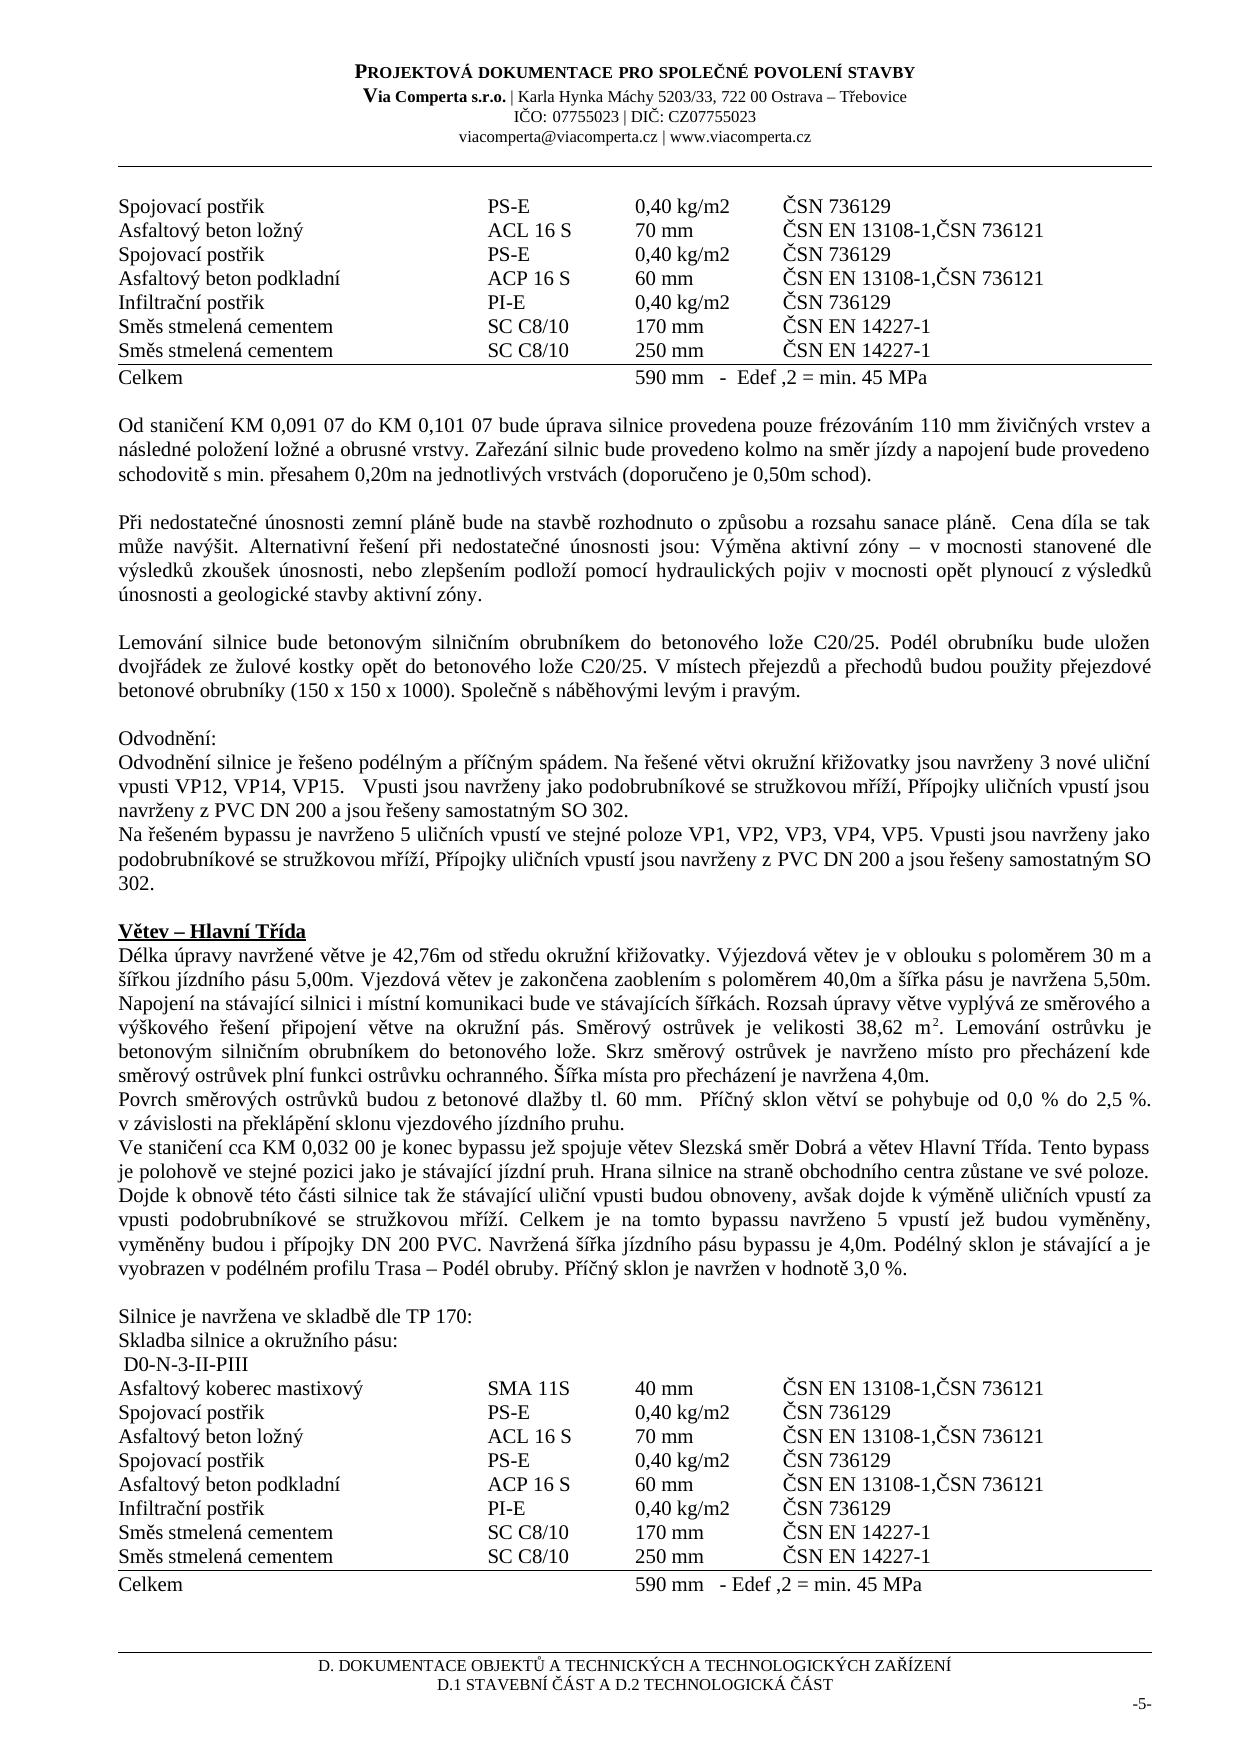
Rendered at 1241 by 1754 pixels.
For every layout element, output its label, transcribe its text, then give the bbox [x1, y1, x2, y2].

text Odvodnění: [118, 726, 1152, 750]
text Lemování silnice bude betonovým silničním obrubníkem do betonového lože C20/25. Podél obrubníku bude uložen dvojřádek ze žulové kostky opět do betonového lože C20/25. V místech přejezdů a přechodů budou použity přejezdové betonové obrubníky (150 x 150 x 1000). Společně s náběhovými levým i pravým. [118, 630, 1152, 702]
text Při nedostatečné únosnosti zemní pláně bude na stavbě rozhodnuto o způsobu a rozsahu sanace pláně. Cena díla se tak může navýšit. Alternativní řešení při nedostatečné únosnosti jsou: Výměna aktivní zóny – v mocnosti stanovené dle výsledků zkoušek únosnosti, nebo zlepšením podloží pomocí hydraulických pojiv v mocnosti opět plynoucí z výsledků únosnosti a geologické stavby aktivní zóny. [118, 509, 1152, 606]
text Povrch směrových ostrůvků budou z betonové dlažby tl. 60 mm. Příčný sklon větví se pohybuje od 0,0 % do 2,5 %. v závislosti na překlápění sklonu vjezdového jízdního pruhu. [118, 1087, 1152, 1135]
text Na řešeném bypassu je navrženo 5 uličních vpustí ve stejné poloze VP1, VP2, VP3, VP4, VP5. Vpusti jsou navrženy jako podobrubníkové se stružkovou mříží, Přípojky uličních vpustí jsou navrženy z PVC DN 200 a jsou řešeny samostatným SO 302. [118, 822, 1152, 894]
text Ve staničení cca KM 0,032 00 je konec bypassu jež spojuje větev Slezská směr Dobrá a větev Hlavní Třída. Tento bypass je polohově ve stejné pozici jako je stávající jízdní pruh. Hrana silnice na straně obchodního centra zůstane ve své poloze. Dojde k obnově této části silnice tak že stávající uliční vpusti budou obnoveny, avšak dojde k výměně uličních vpustí za vpusti podobrubníkové se stružkovou mříží. Celkem je na tomto bypassu navrženo 5 vpustí jež budou vyměněny, vyměněny budou i přípojky DN 200 PVC. Navržená šířka jízdního pásu bypassu je 4,0m. Podélný sklon je stávající a je vyobrazen v podélném profilu Trasa – Podél obruby. Příčný sklon je navržen v hodnotě 3,0 %. [118, 1135, 1152, 1279]
text Asfaltový beton podkladní ACP 16 S 60 mm ČSN EN 13108-1,ČSN 736121 [118, 1472, 1152, 1496]
text Asfaltový koberec mastixový SMA 11S 40 mm ČSN EN 13108-1,ČSN 736121 [118, 1376, 1152, 1400]
text Spojovací postřik PS-E 0,40 kg/m2 ČSN 736129 [118, 194, 1152, 218]
text Směs stmelená cementem SC C8/10 250 mm ČSN EN 14227-1 [118, 1544, 1152, 1570]
text Směs stmelená cementem SC C8/10 250 mm ČSN EN 14227-1 [118, 338, 1152, 364]
text Silnice je navržena ve skladbě dle TP 170: [118, 1304, 1152, 1328]
text Větev – Hlavní Třída [118, 919, 1152, 943]
text Infiltrační postřik PI-E 0,40 kg/m2 ČSN 736129 [118, 290, 1152, 314]
text Odvodnění silnice je řešeno podélným a příčným spádem. Na řešené větvi okružní křižovatky jsou navrženy 3 nové uliční vpusti VP12, VP14, VP15. Vpusti jsou navrženy jako podobrubníkové se stružkovou mříží, Přípojky uličních vpustí jsou navrženy z PVC DN 200 a jsou řešeny samostatným SO 302. [118, 750, 1152, 822]
text Spojovací postřik PS-E 0,40 kg/m2 ČSN 736129 [118, 1400, 1152, 1424]
text Spojovací postřik PS-E 0,40 kg/m2 ČSN 736129 [118, 242, 1152, 266]
text Celkem 590 mm - Edef ,2 = min. 45 MPa [118, 365, 1152, 389]
text Spojovací postřik PS-E 0,40 kg/m2 ČSN 736129 [118, 1448, 1152, 1472]
text Skladba silnice a okružního pásu: [118, 1328, 1152, 1352]
text Směs stmelená cementem SC C8/10 170 mm ČSN EN 14227-1 [118, 314, 1152, 338]
text Délka úpravy navržené větve je 42,76m od středu okružní křižovatky. Výjezdová větev je v oblouku s poloměrem 30 m a šířkou jízdního pásu 5,00m. Vjezdová větev je zakončena zaoblením s poloměrem 40,0m a šířka pásu je navržena 5,50m. Napojení na stávající silnici i místní komunikaci bude ve stávajících šířkách. Rozsah úpravy větve vyplývá ze směrového a výškového řešení připojení větve na okružní pás. Směrový ostrůvek je velikosti 38,62 m2. Lemování ostrůvku je betonovým silničním obrubníkem do betonového lože. Skrz směrový ostrůvek je navrženo místo pro přecházení kde směrový ostrůvek plní funkci ostrůvku ochranného. Šířka místa pro přecházení je navržena 4,0m. [118, 943, 1152, 1087]
text Asfaltový beton podkladní ACP 16 S 60 mm ČSN EN 13108-1,ČSN 736121 [118, 266, 1152, 290]
text Směs stmelená cementem SC C8/10 170 mm ČSN EN 14227-1 [118, 1520, 1152, 1544]
text D0-N-3-II-PIII [118, 1352, 1152, 1376]
text Asfaltový beton ložný ACL 16 S 70 mm ČSN EN 13108-1,ČSN 736121 [118, 218, 1152, 242]
text Infiltrační postřik PI-E 0,40 kg/m2 ČSN 736129 [118, 1496, 1152, 1520]
text Celkem 590 mm - Edef ,2 = min. 45 MPa [118, 1571, 1152, 1596]
text Asfaltový beton ložný ACL 16 S 70 mm ČSN EN 13108-1,ČSN 736121 [118, 1424, 1152, 1448]
text Od staničení KM 0,091 07 do KM 0,101 07 bude úprava silnice provedena pouze frézováním 110 mm živičných vrstev a následné položení ložné a obrusné vrstvy. Zařezání silnic bude provedeno kolmo na směr jízdy a napojení bude provedeno schodovitě s min. přesahem 0,20m na jednotlivých vrstvách (doporučeno je 0,50m schod). [118, 413, 1152, 486]
